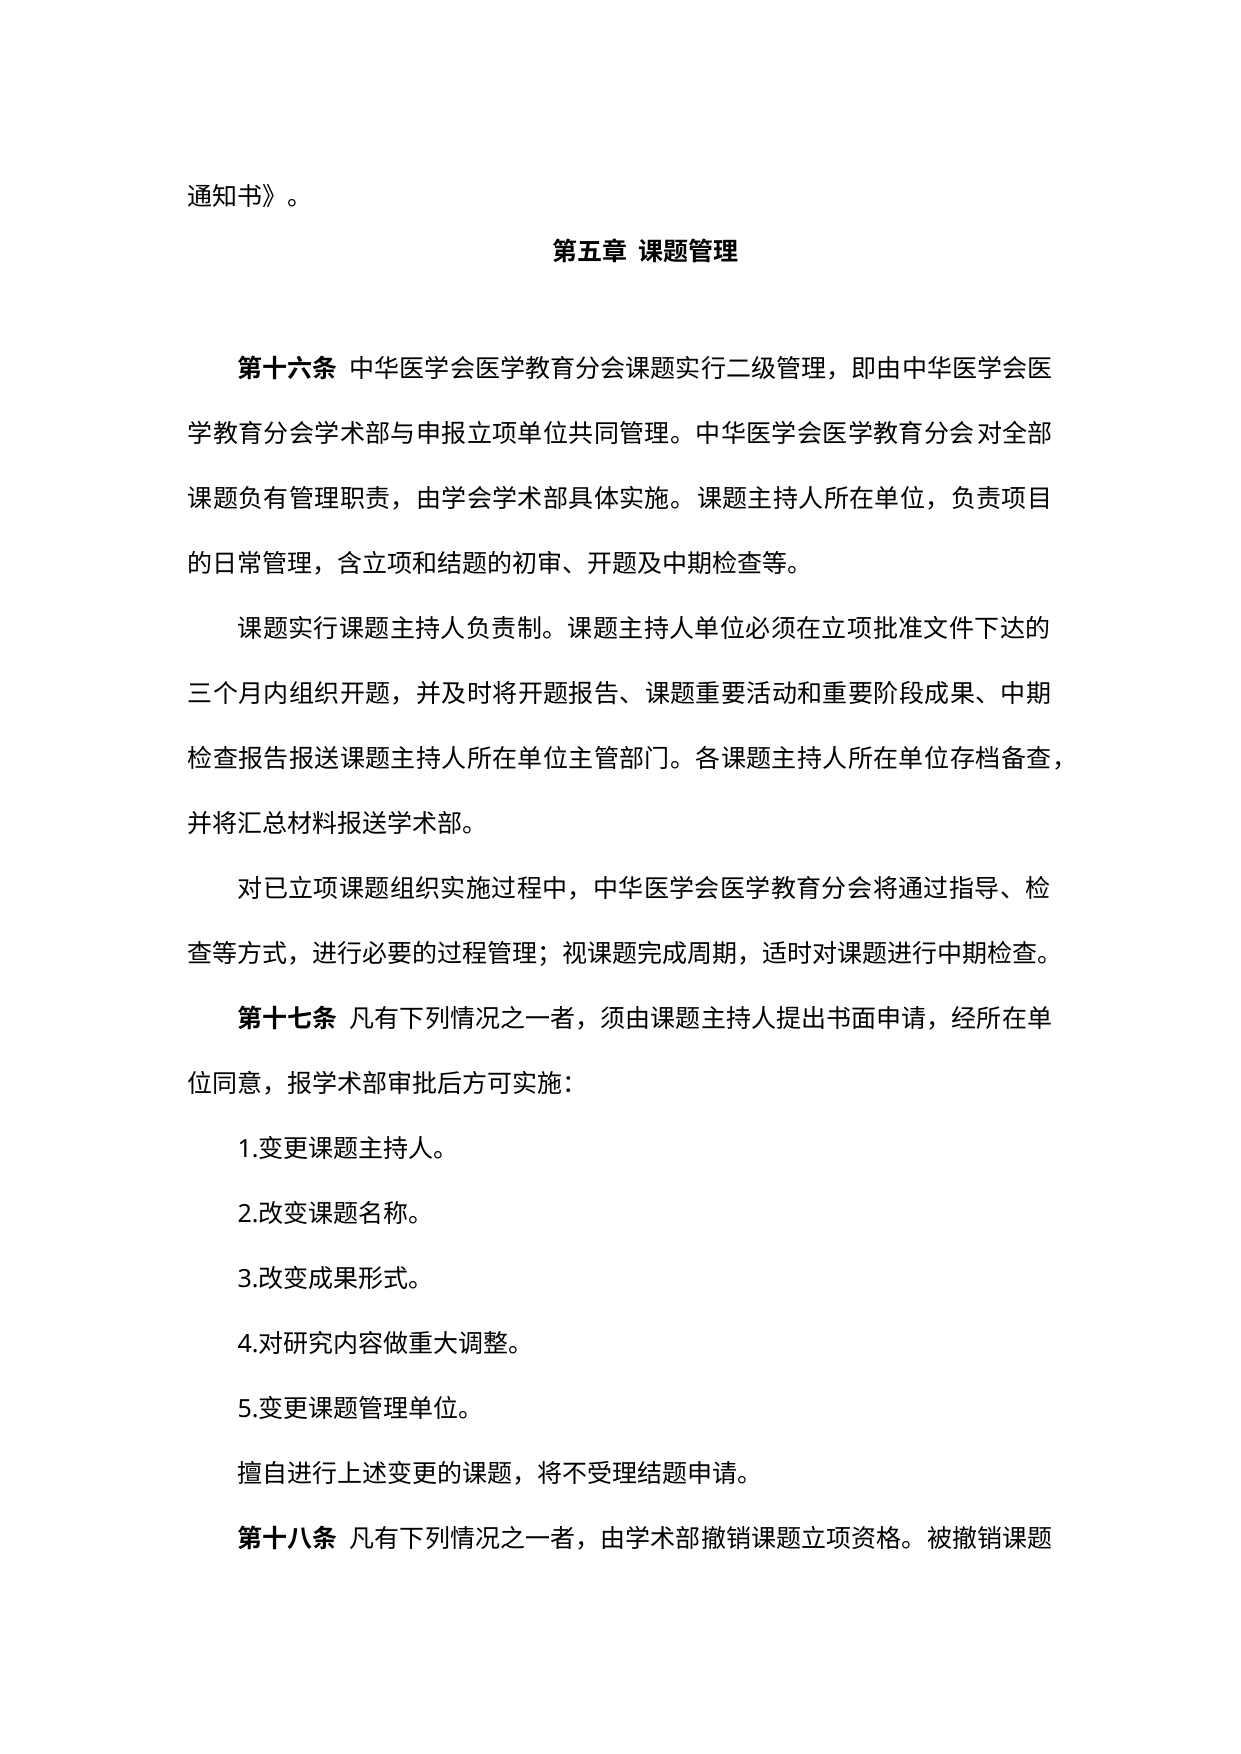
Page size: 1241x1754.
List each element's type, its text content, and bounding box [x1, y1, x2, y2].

text 4.对研究内容做重大调整。 [187, 1309, 1053, 1374]
text 第五章 课题管理 [187, 227, 1053, 269]
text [187, 162, 1053, 227]
text 3.改变成果形式。 [187, 1244, 1053, 1309]
text 擅自进行上述变更的课题，将不受理结题申请。 [187, 1439, 1053, 1504]
text 5.变更课题管理单位。 [187, 1374, 1053, 1439]
text 1.变更课题主持人。 [187, 1114, 1053, 1179]
text 对已立项课题组织实施过程中，中华医学会医学教育分会将通过指导、检查等方式，进行必要的过程管理；视课题完成周期，适时对课题进行中期检查。 [187, 854, 1053, 984]
text 第十七条 凡有下列情况之一者，须由课题主持人提出书面申请，经所在单位同意，报学术部审批后方可实施： [187, 984, 1053, 1114]
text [187, 1504, 1053, 1569]
text 课题实行课题主持人负责制。课题主持人单位必须在立项批准文件下达的三个月内组织开题，并及时将开题报告、课题重要活动和重要阶段成果、中期检查报告报送课题主持人所在单位主管部门。各课题主持人所在单位存档备查，并将汇总材料报送学术部。 [187, 594, 1053, 854]
text 2.改变课题名称。 [187, 1179, 1053, 1244]
text 第十六条 中华医学会医学教育分会课题实行二级管理，即由中华医学会医学教育分会学术部与申报立项单位共同管理。中华医学会医学教育分会对全部课题负有管理职责，由学会学术部具体实施。课题主持人所在单位，负责项目的日常管理，含立项和结题的初审、开题及中期检查等。 [187, 334, 1053, 594]
